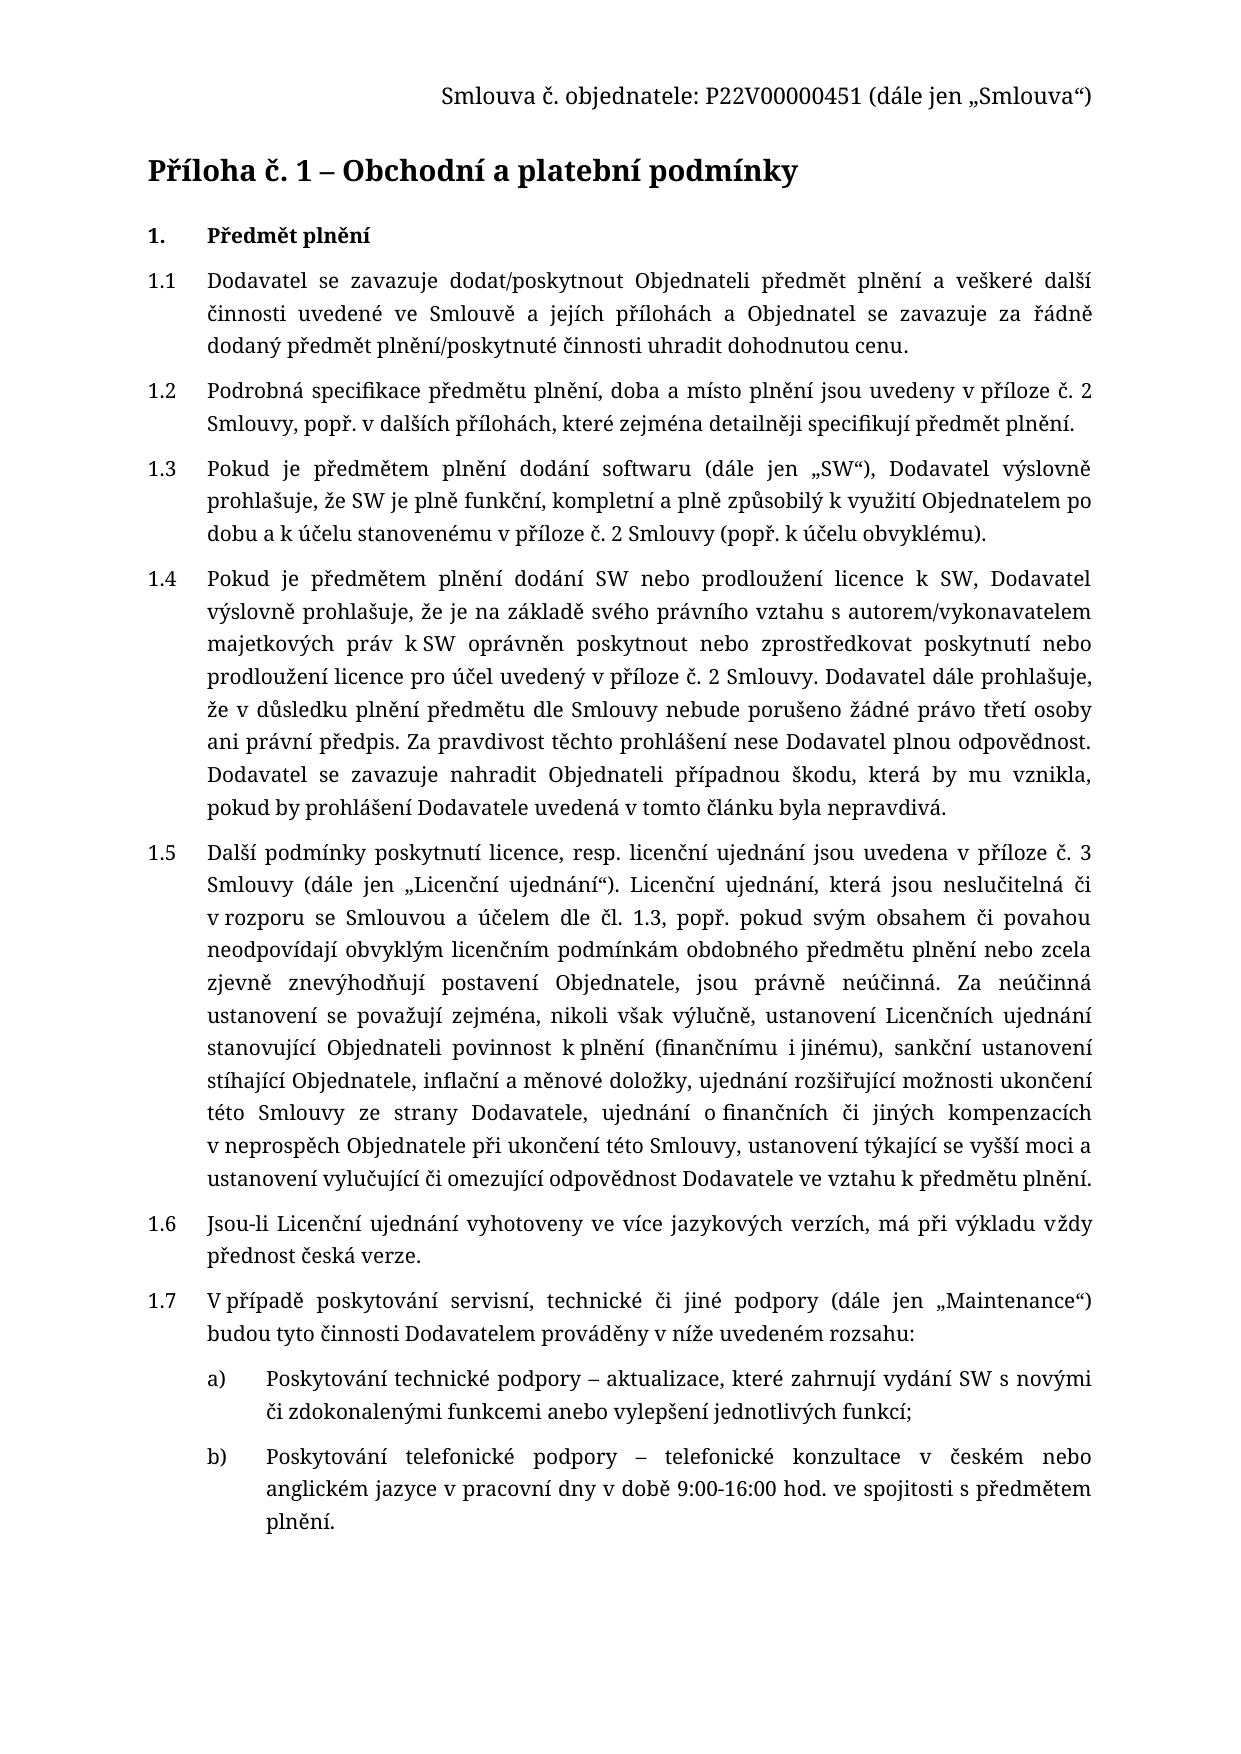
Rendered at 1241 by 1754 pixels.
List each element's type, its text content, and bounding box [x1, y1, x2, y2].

list Poskytování technické podpory – aktualizace, které zahrnují vydání SW s novými či zdokonalenými funkcemi anebo vylepšení jednotlivých funkcí; [207, 1364, 1092, 1425]
list Další podmínky poskytnutí licence, resp. licenční ujednání jsou uvedena v příloze č. 3 Smlouvy (dále jen „Licenční ujednání“). Licenční ujednání, která jsou neslučitelná či v rozporu se Smlouvou a účelem dle čl. 1.3, popř. pokud svým obsahem či povahou neodpovídají obvyklým licenčním podmínkám obdobného předmětu plnění nebo zcela zjevně znevýhodňují postavení Objednatele, jsou právně neúčinná. Za neúčinná ustanovení se považují zejména, nikoli však výlučně, ustanovení Licenčních ujednání stanovující Objednateli povinnost k plnění (finančnímu i jinému), sankční ustanovení stíhající Objednatele, inflační a měnové doložky, ujednání rozšiřující možnosti ukončení této Smlouvy ze strany Dodavatele, ujednání o finančních či jiných kompenzacích v neprospěch Objednatele při ukončení této Smlouvy, ustanovení týkající se vyšší moci a ustanovení vylučující či omezující odpovědnost Dodavatele ve vztahu k předmětu plnění. [148, 838, 1092, 1192]
list Dodavatel se zavazuje dodat/poskytnout Objednateli předmět plnění a veškeré další činnosti uvedené ve Smlouvě a jejích přílohách a Objednatel se zavazuje za řádně dodaný předmět plnění/poskytnuté činnosti uhradit dohodnutou cenu. [148, 266, 1092, 360]
list Pokud je předmětem plnění dodání softwaru (dále jen „SW“), Dodavatel výslovně prohlašuje, že SW je plně funkční, kompletní a plně způsobilý k využití Objednatelem po dobu a k účelu stanovenému v příloze č. 2 Smlouvy (popř. k účelu obvyklému). [148, 454, 1092, 548]
list Pokud je předmětem plnění dodání SW nebo prodloužení licence k SW, Dodavatel výslovně prohlašuje, že je na základě svého právního vztahu s autorem/vykonavatelem majetkových práv k SW oprávněn poskytnout nebo zprostředkovat poskytnutí nebo prodloužení licence pro účel uvedený v příloze č. 2 Smlouvy. Dodavatel dále prohlašuje, že v důsledku plnění předmětu dle Smlouvy nebude porušeno žádné právo třetí osoby ani právní předpis. Za pravdivost těchto prohlášení nese Dodavatel plnou odpovědnost. Dodavatel se zavazuje nahradit Objednateli případnou škodu, která by mu vznikla, pokud by prohlášení Dodavatele uvedená v tomto článku byla nepravdivá. [148, 564, 1092, 821]
list Poskytování telefonické podpory – telefonické konzultace v českém nebo anglickém jazyce v pracovní dny v době 9:00-16:00 hod. ve spojitosti s předmětem plnění. [207, 1442, 1092, 1536]
text Příloha č. 1 – Obchodní a platební podmínky [148, 150, 1092, 190]
list Předmět plnění [148, 221, 1092, 249]
list V případě poskytování servisní, technické či jiné podpory (dále jen „Maintenance“) budou tyto činnosti Dodavatelem prováděny v níže uvedeném rozsahu: [148, 1287, 1092, 1348]
list Podrobná specifikace předmětu plnění, doba a místo plnění jsou uvedeny v příloze č. 2 Smlouvy, popř. v dalších přílohách, které zejména detailněji specifikují předmět plnění. [148, 376, 1092, 437]
list Jsou-li Licenční ujednání vyhotoveny ve více jazykových verzích, má při výkladu vždy přednost česká verze. [148, 1209, 1092, 1270]
